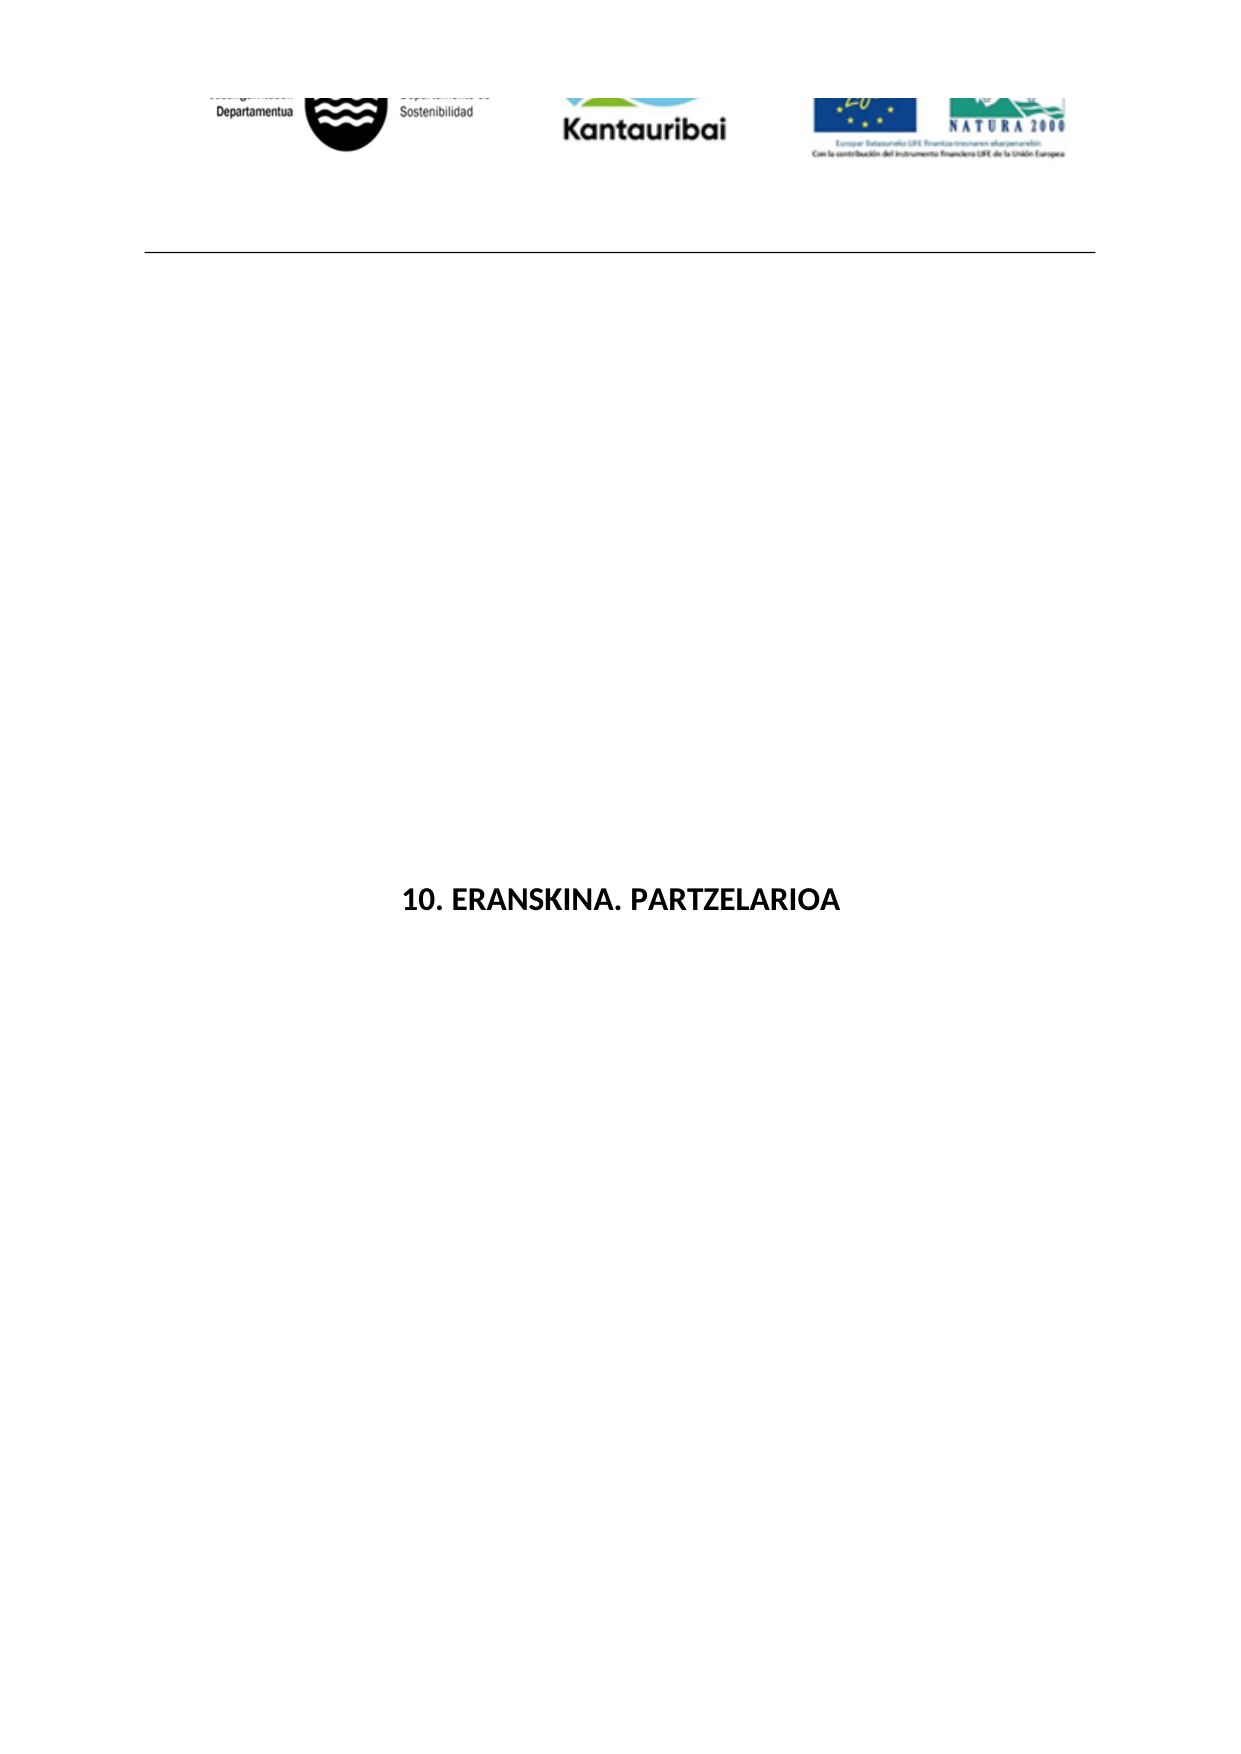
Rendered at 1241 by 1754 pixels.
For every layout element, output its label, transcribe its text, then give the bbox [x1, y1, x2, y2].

title 10. ERANSKINA. PARTZELARIOA [401, 878, 1190, 919]
picture [125, 98, 1069, 164]
